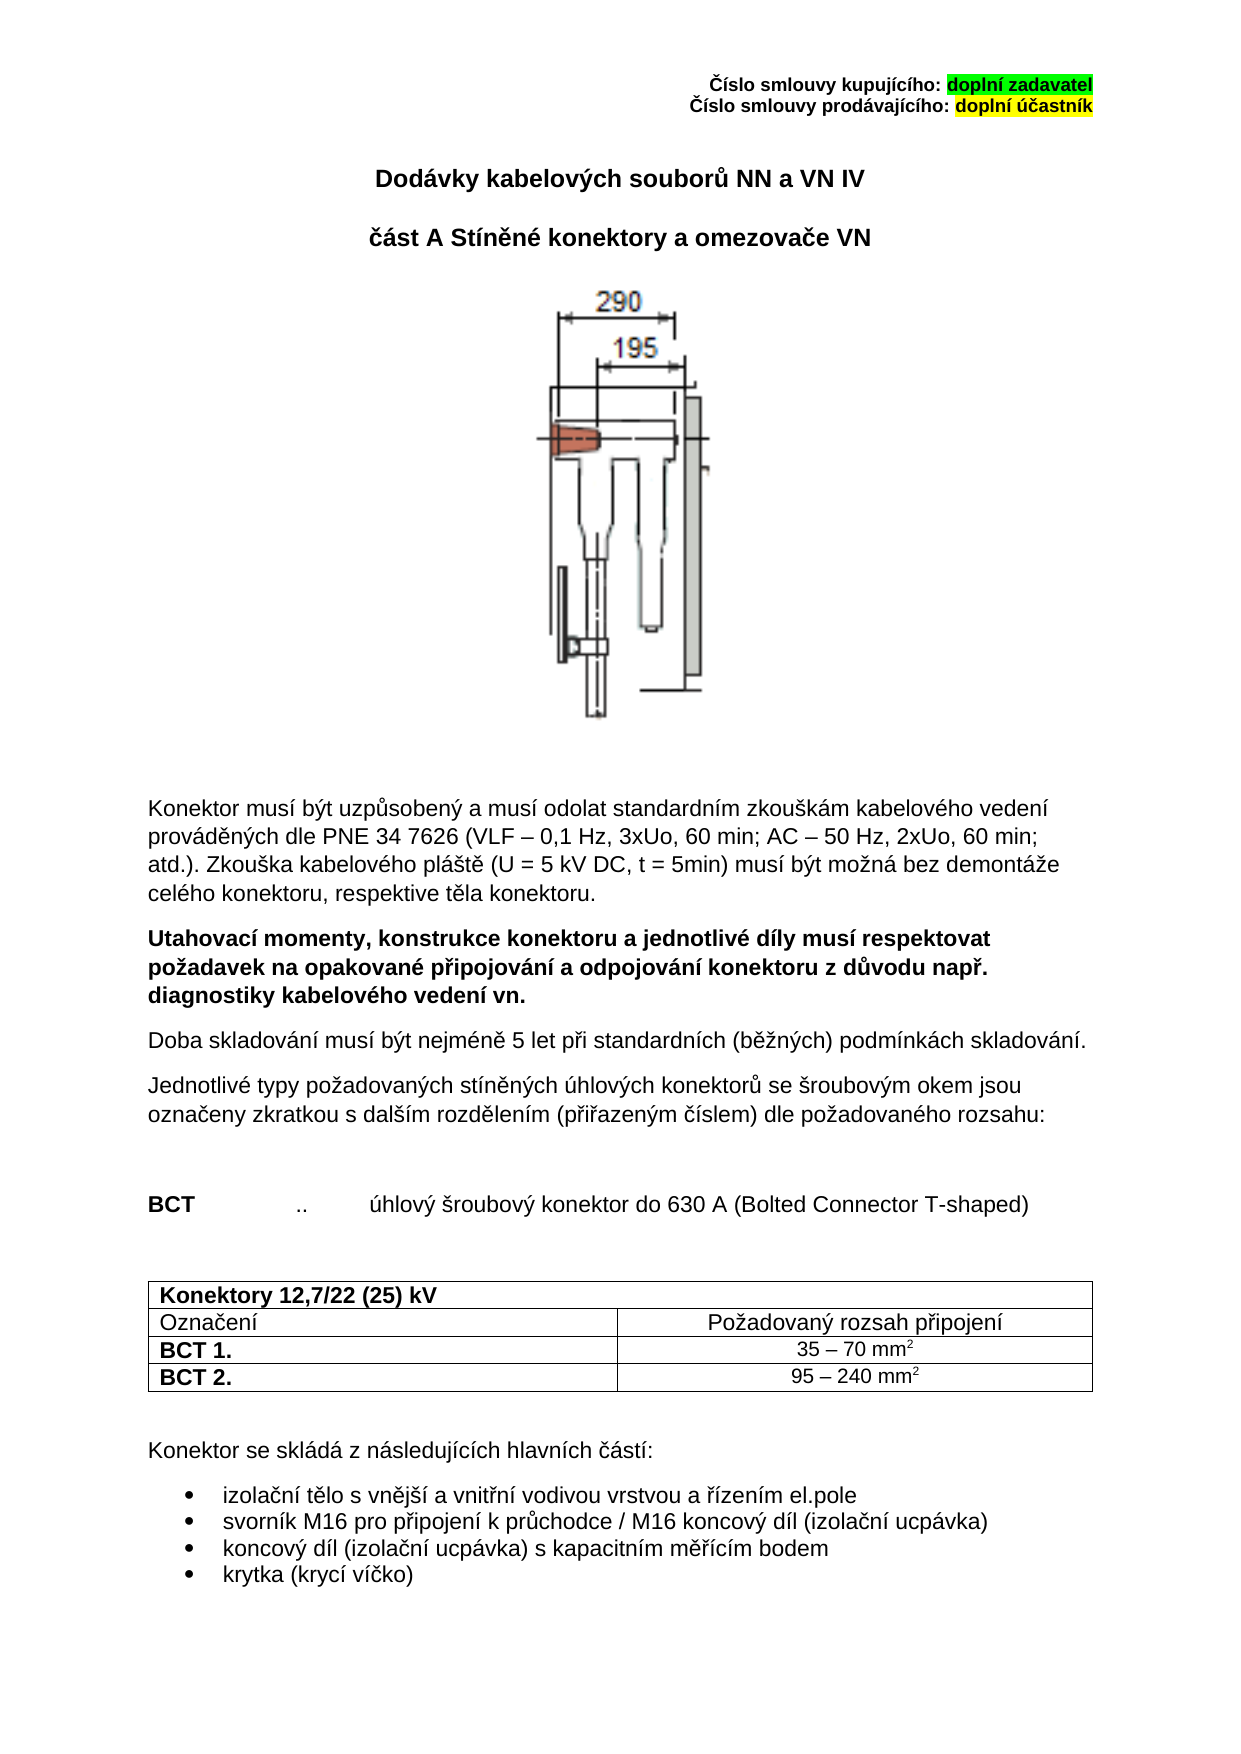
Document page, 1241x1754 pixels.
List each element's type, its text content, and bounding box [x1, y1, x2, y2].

table_cell Požadovaný rozsah připojení [618, 1309, 1092, 1336]
table_cell 35 – 70 mm2 [618, 1337, 1092, 1363]
list izolační tělo s vnější a vnitřní vodivou vrstvou a řízením el.pole [185, 1482, 1093, 1508]
list svorník M16 pro připojení k průchodce / M16 koncový díl (izolační ucpávka) [185, 1508, 1093, 1534]
table_cell BCT 1. [149, 1337, 617, 1363]
picture [522, 279, 718, 731]
text Konektor se skládá z následujících hlavních částí: [148, 1437, 1093, 1463]
table_cell Označení [149, 1309, 617, 1336]
text Konektor musí být uzpůsobený a musí odolat standardním zkouškám kabelového vedení prováděných dle PNE 34 7626 (VLF – 0,1 Hz, 3xUo, 60 min; AC – 50 Hz, 2xUo, 60 min; atd.). Zkouška kabelového pláště (U = 5 kV DC, t = 5min) musí být možná bez demontáže celého konektoru, respektive těla konektoru. [148, 794, 1093, 906]
text Jednotlivé typy požadovaných stíněných úhlových konektorů se šroubovým okem jsou označeny zkratkou s dalším rozdělením (přiřazeným číslem) dle požadovaného rozsahu: [148, 1072, 1093, 1127]
table_header Konektory 12,7/22 (25) kV [149, 1282, 1092, 1308]
text BCT .. úhlový šroubový konektor do 630 A (Bolted Connector T-shaped) [148, 1191, 1093, 1217]
text Utahovací momenty, konstrukce konektoru a jednotlivé díly musí respektovat požadavek na opakované připojování a odpojování konektoru z důvodu např. diagnostiky kabelového vedení vn. [148, 925, 1093, 1008]
table_cell 95 – 240 mm2 [618, 1364, 1092, 1391]
list koncový díl (izolační ucpávka) s kapacitním měřícím bodem [185, 1534, 1093, 1561]
list krytka (krycí víčko) [185, 1561, 1093, 1587]
table_cell BCT 2. [149, 1364, 617, 1391]
text Doba skladování musí být nejméně 5 let při standardních (běžných) podmínkách skladování. [148, 1027, 1093, 1053]
